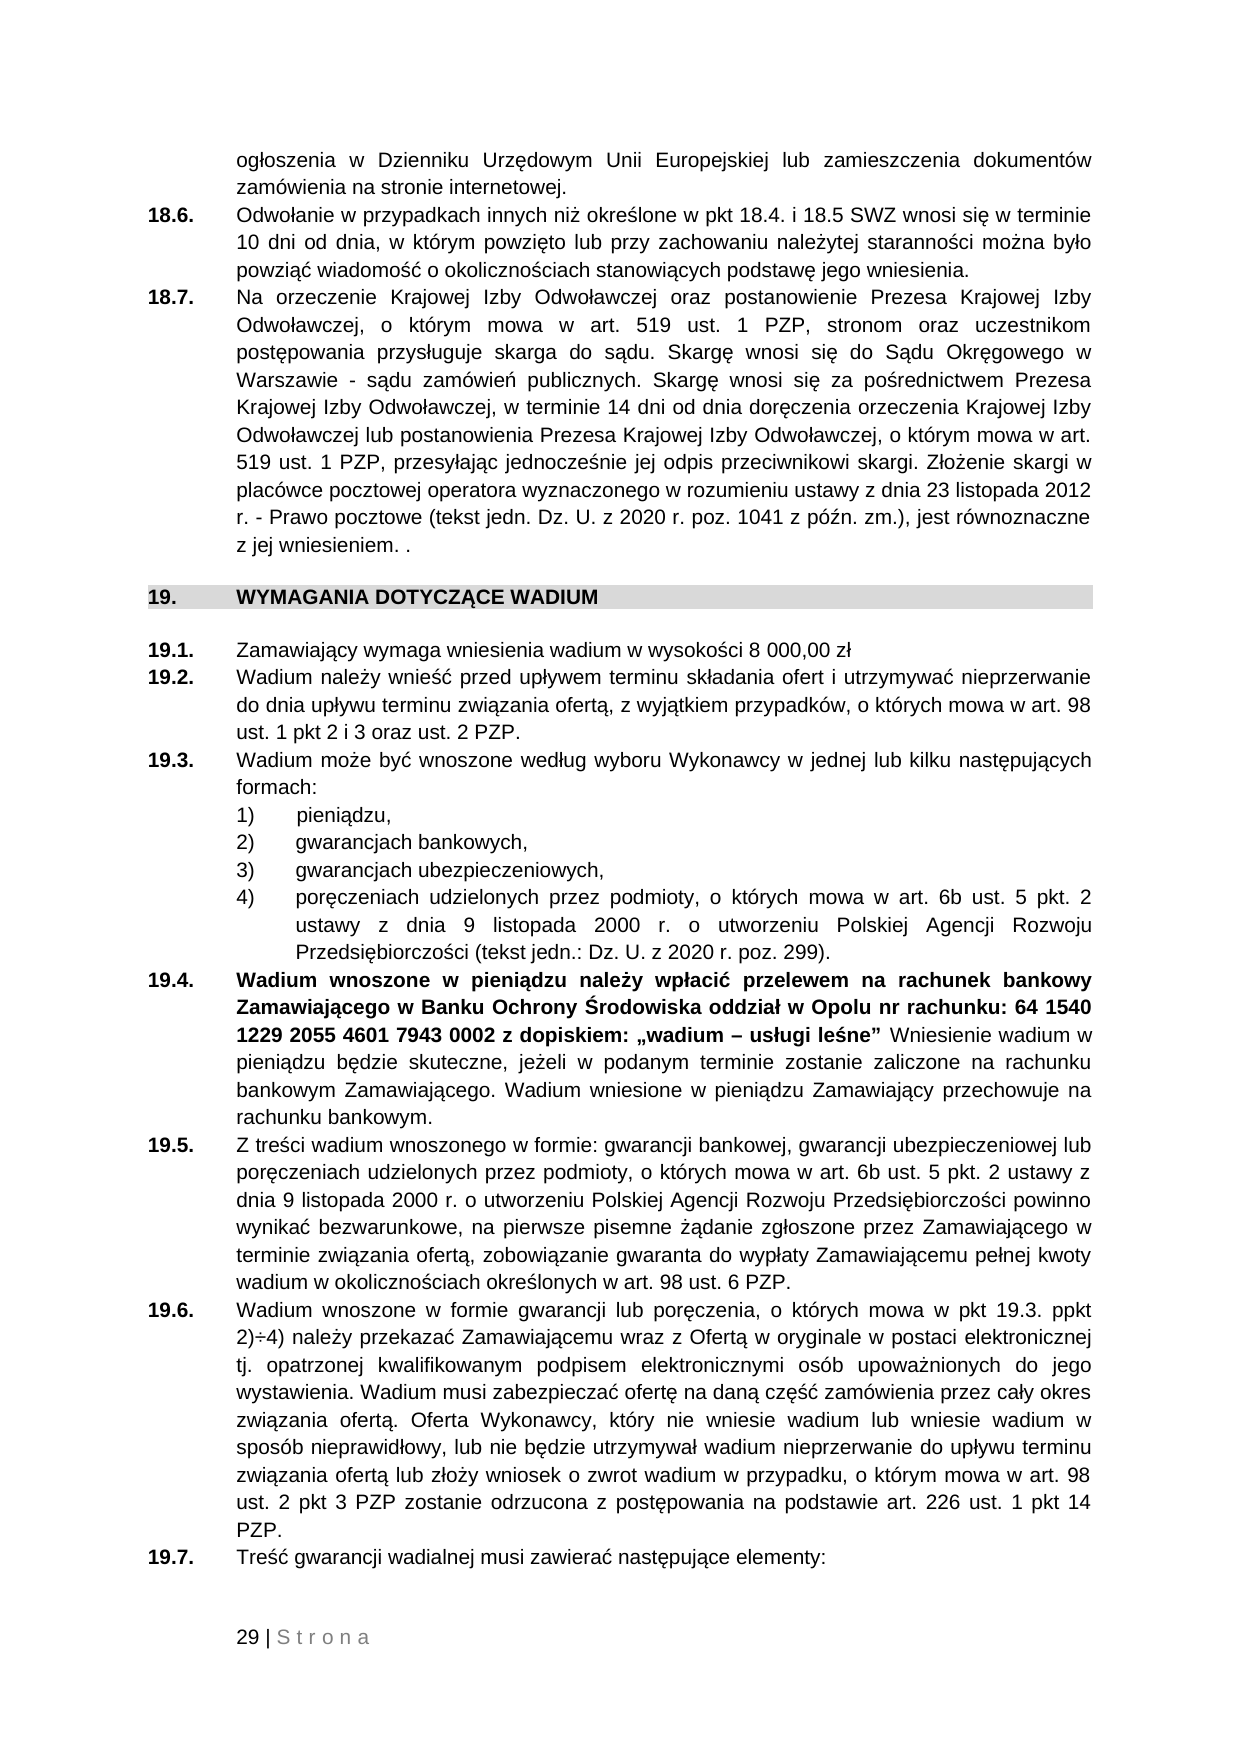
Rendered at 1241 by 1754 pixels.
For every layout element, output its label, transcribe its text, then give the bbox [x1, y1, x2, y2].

text Na orzeczenie Krajowej Izby Odwoławczej oraz postanowienie Prezesa Krajowej Izby Odwoławczej, o którym mowa w art. 519 ust. 1 PZP, stronom oraz uczestnikom postępowania przysługuje skarga do sądu. Skargę wnosi się do Sądu Okręgowego w Warszawie - sądu zamówień publicznych. Skargę wnosi się za pośrednictwem Prezesa Krajowej Izby Odwoławczej, w terminie 14 dni od dnia doręczenia orzeczenia Krajowej Izby Odwoławczej lub postanowienia Prezesa Krajowej Izby Odwoławczej, o którym mowa w art. 519 ust. 1 PZP, przesyłając jednocześnie jej odpis przeciwnikowi skargi. Złożenie skargi w placówce pocztowej operatora wyznaczonego w rozumieniu ustawy z dnia 23 listopada 2012 r. - Prawo pocztowe (tekst jedn. Dz. U. z 2020 r. poz. 1041 z późn. zm.), jest równoznaczne z jej wniesieniem. . [148, 285, 1093, 557]
text Wadium wnoszone w pieniądzu należy wpłacić przelewem na rachunek bankowy Zamawiającego w Banku Ochrony Środowiska oddział w Opolu nr rachunku: 64 1540 1229 2055 4601 7943 0002 z dopiskiem: „wadium – usługi leśne” Wniesienie wadium w pieniądzu będzie skuteczne, jeżeli w podanym terminie zostanie zaliczone na rachunku bankowym Zamawiającego. Wadium wniesione w pieniądzu Zamawiający przechowuje na rachunku bankowym. [148, 968, 1093, 1129]
text Wadium wnoszone w formie gwarancji lub poręczenia, o których mowa w pkt 19.3. ppkt 2)÷4) należy przekazać Zamawiającemu wraz z Ofertą w oryginale w postaci elektronicznej tj. opatrzonej kwalifikowanym podpisem elektronicznymi osób upoważnionych do jego wystawienia. Wadium musi zabezpieczać ofertę na daną część zamówienia przez cały okres związania ofertą. Oferta Wykonawcy, który nie wniesie wadium lub wniesie wadium w sposób nieprawidłowy, lub nie będzie utrzymywał wadium nieprzerwanie do upływu terminu związania ofertą lub złoży wniosek o zwrot wadium w przypadku, o którym mowa w art. 98 ust. 2 pkt 3 PZP zostanie odrzucona z postępowania na podstawie art. 226 ust. 1 pkt 14 PZP. [148, 1298, 1093, 1542]
text Wadium może być wnoszone według wyboru Wykonawcy w jednej lub kilku następujących formach: [148, 748, 1093, 799]
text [148, 148, 1093, 199]
list pieniądzu, [236, 803, 1093, 827]
text gwarancjach bankowych, [236, 830, 1093, 854]
text Treść gwarancji wadialnej musi zawierać następujące elementy: [148, 1545, 1093, 1569]
text Zamawiający wymaga wniesienia wadium w wysokości 8 000,00 zł [148, 638, 1093, 662]
text poręczeniach udzielonych przez podmioty, o których mowa w art. 6b ust. 5 pkt. 2 ustawy z dnia 9 listopada 2000 r. o utworzeniu Polskiej Agencji Rozwoju Przedsiębiorczości (tekst jedn.: Dz. U. z 2020 r. poz. 299). [236, 885, 1093, 964]
text gwarancjach ubezpieczeniowych, [236, 858, 1093, 882]
subtitle WYMAGANIA DOTYCZĄCE WADIUM [148, 585, 1093, 609]
text Wadium należy wnieść przed upływem terminu składania ofert i utrzymywać nieprzerwanie do dnia upływu terminu związania ofertą, z wyjątkiem przypadków, o których mowa w art. 98 ust. 1 pkt 2 i 3 oraz ust. 2 PZP. [148, 665, 1093, 744]
text Z treści wadium wnoszonego w formie: gwarancji bankowej, gwarancji ubezpieczeniowej lub poręczeniach udzielonych przez podmioty, o których mowa w art. 6b ust. 5 pkt. 2 ustawy z dnia 9 listopada 2000 r. o utworzeniu Polskiej Agencji Rozwoju Przedsiębiorczości powinno wynikać bezwarunkowe, na pierwsze pisemne żądanie zgłoszone przez Zamawiającego w terminie związania ofertą, zobowiązanie gwaranta do wypłaty Zamawiającemu pełnej kwoty wadium w okolicznościach określonych w art. 98 ust. 6 PZP. [148, 1133, 1093, 1294]
text Odwołanie w przypadkach innych niż określone w pkt 18.4. i 18.5 SWZ wnosi się w terminie 10 dni od dnia, w którym powzięto lub przy zachowaniu należytej staranności można było powziąć wiadomość o okolicznościach stanowiących podstawę jego wniesienia. [148, 203, 1093, 282]
